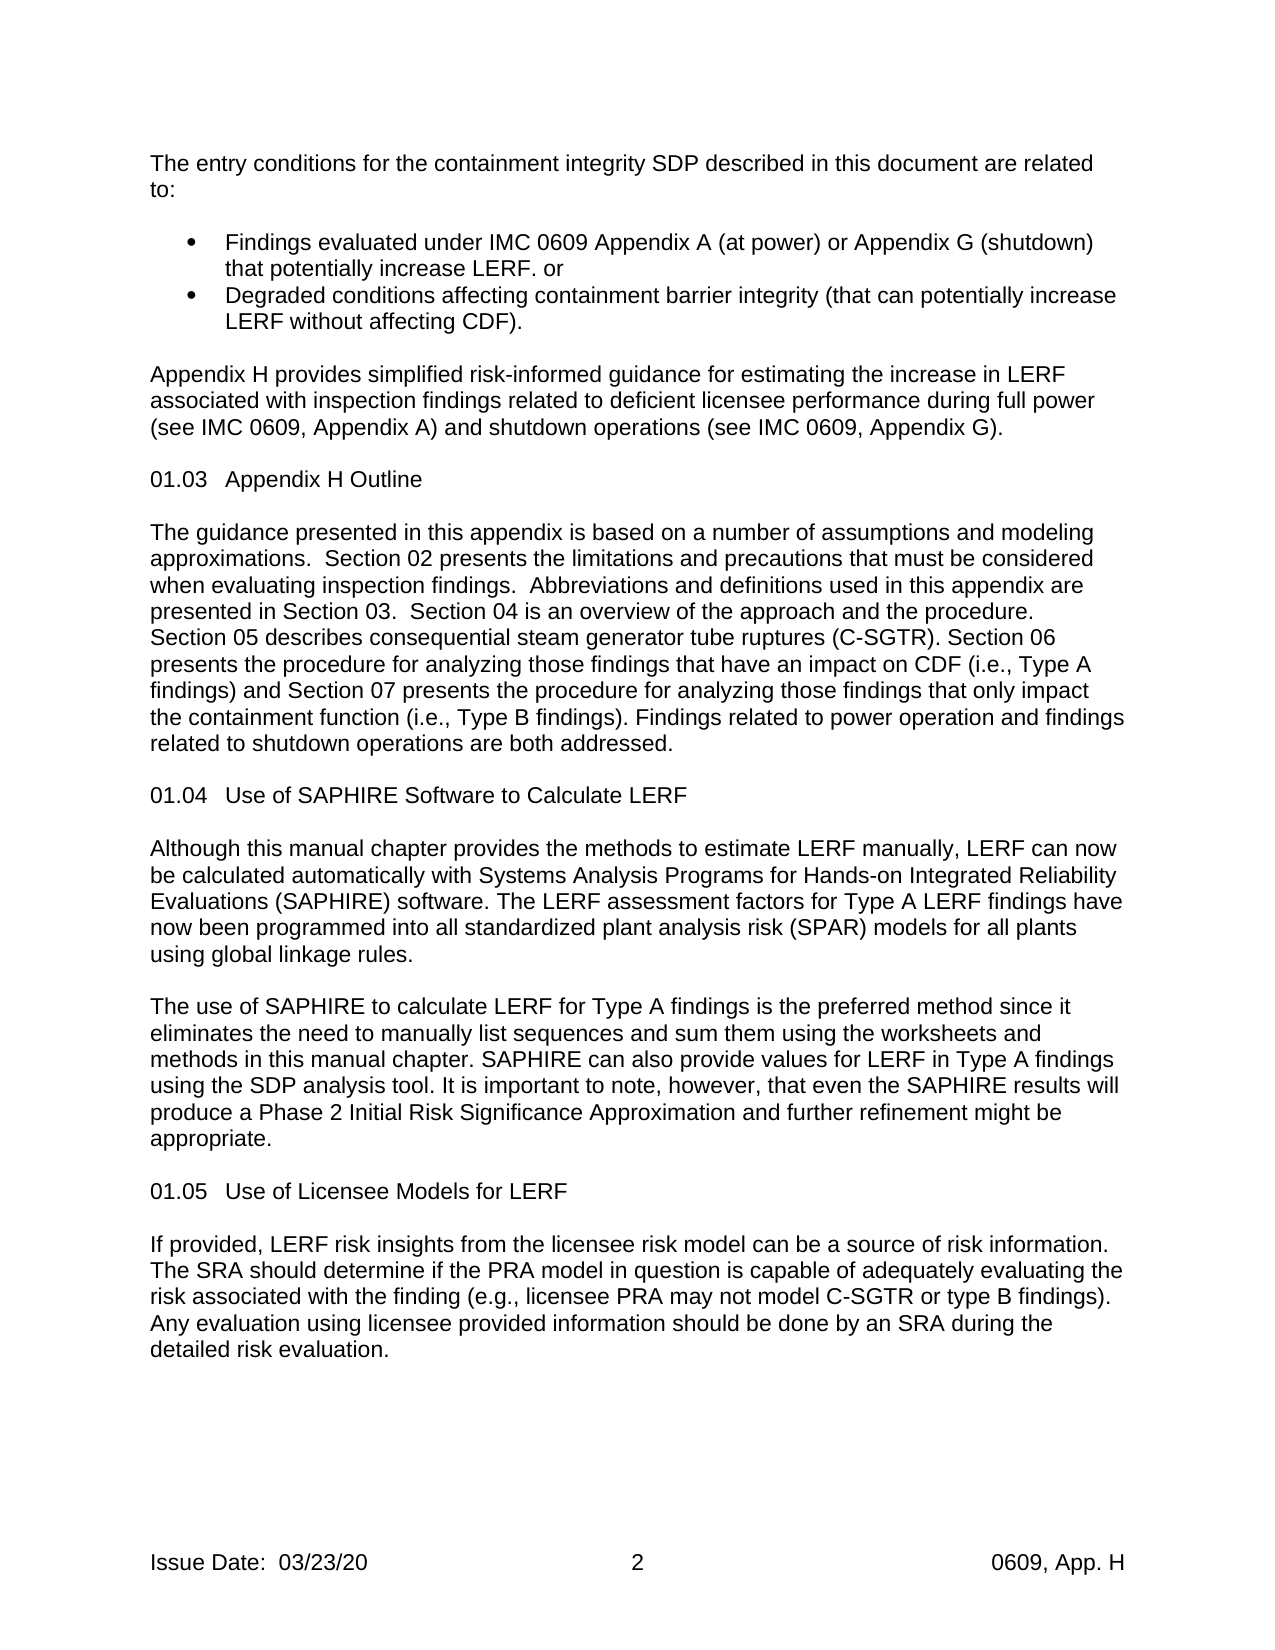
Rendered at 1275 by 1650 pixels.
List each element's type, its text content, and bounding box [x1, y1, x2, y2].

list Findings evaluated under IMC 0609 Appendix A (at power) or Appendix G (shutdown) that potentially increase LERF. or [187, 229, 1125, 282]
text Although this manual chapter provides the methods to estimate LERF manually, LERF can now be calculated automatically with Systems Analysis Programs for Hands-on Integrated Reliability Evaluations (SAPHIRE) software. The LERF assessment factors for Type A LERF findings have now been programmed into all standardized plant analysis risk (SPAR) models for all plants using global linkage rules. [150, 835, 1125, 967]
text The entry conditions for the containment integrity SDP described in this document are related to: [150, 150, 1125, 203]
subtitle 01.04 Use of SAPHIRE Software to Calculate LERF [150, 782, 1125, 809]
subtitle 01.05 Use of Licensee Models for LERF [150, 1178, 1125, 1204]
text The guidance presented in this appendix is based on a number of assumptions and modeling approximations. Section 02 presents the limitations and precautions that must be considered when evaluating inspection findings. Abbreviations and definitions used in this appendix are presented in Section 03. Section 04 is an overview of the approach and the procedure. Section 05 describes consequential steam generator tube ruptures (C-SGTR). Section 06 presents the procedure for analyzing those findings that have an impact on CDF (i.e., Type A findings) and Section 07 presents the procedure for analyzing those findings that only impact the containment function (i.e., Type B findings). Findings related to power operation and findings related to shutdown operations are both addressed. [150, 519, 1125, 756]
text Appendix H provides simplified risk-informed guidance for estimating the increase in LERF associated with inspection findings related to deficient licensee performance during full power (see IMC 0609, Appendix A) and shutdown operations (see IMC 0609, Appendix G). [150, 361, 1125, 440]
text If provided, LERF risk insights from the licensee risk model can be a source of risk information. The SRA should determine if the PRA model in question is capable of adequately evaluating the risk associated with the finding (e.g., licensee PRA may not model C-SGTR or type B findings). Any evaluation using licensee provided information should be done by an SRA during the detailed risk evaluation. [150, 1231, 1125, 1362]
subtitle 01.03 Appendix H Outline [150, 466, 1125, 493]
text The use of SAPHIRE to calculate LERF for Type A findings is the preferred method since it eliminates the need to manually list sequences and sum them using the worksheets and methods in this manual chapter. SAPHIRE can also provide values for LERF in Type A findings using the SDP analysis tool. It is important to note, however, that even the SAPHIRE results will produce a Phase 2 Initial Risk Significance Approximation and further refinement might be appropriate. [150, 993, 1125, 1151]
list Degraded conditions affecting containment barrier integrity (that can potentially increase LERF without affecting CDF). [187, 282, 1125, 334]
